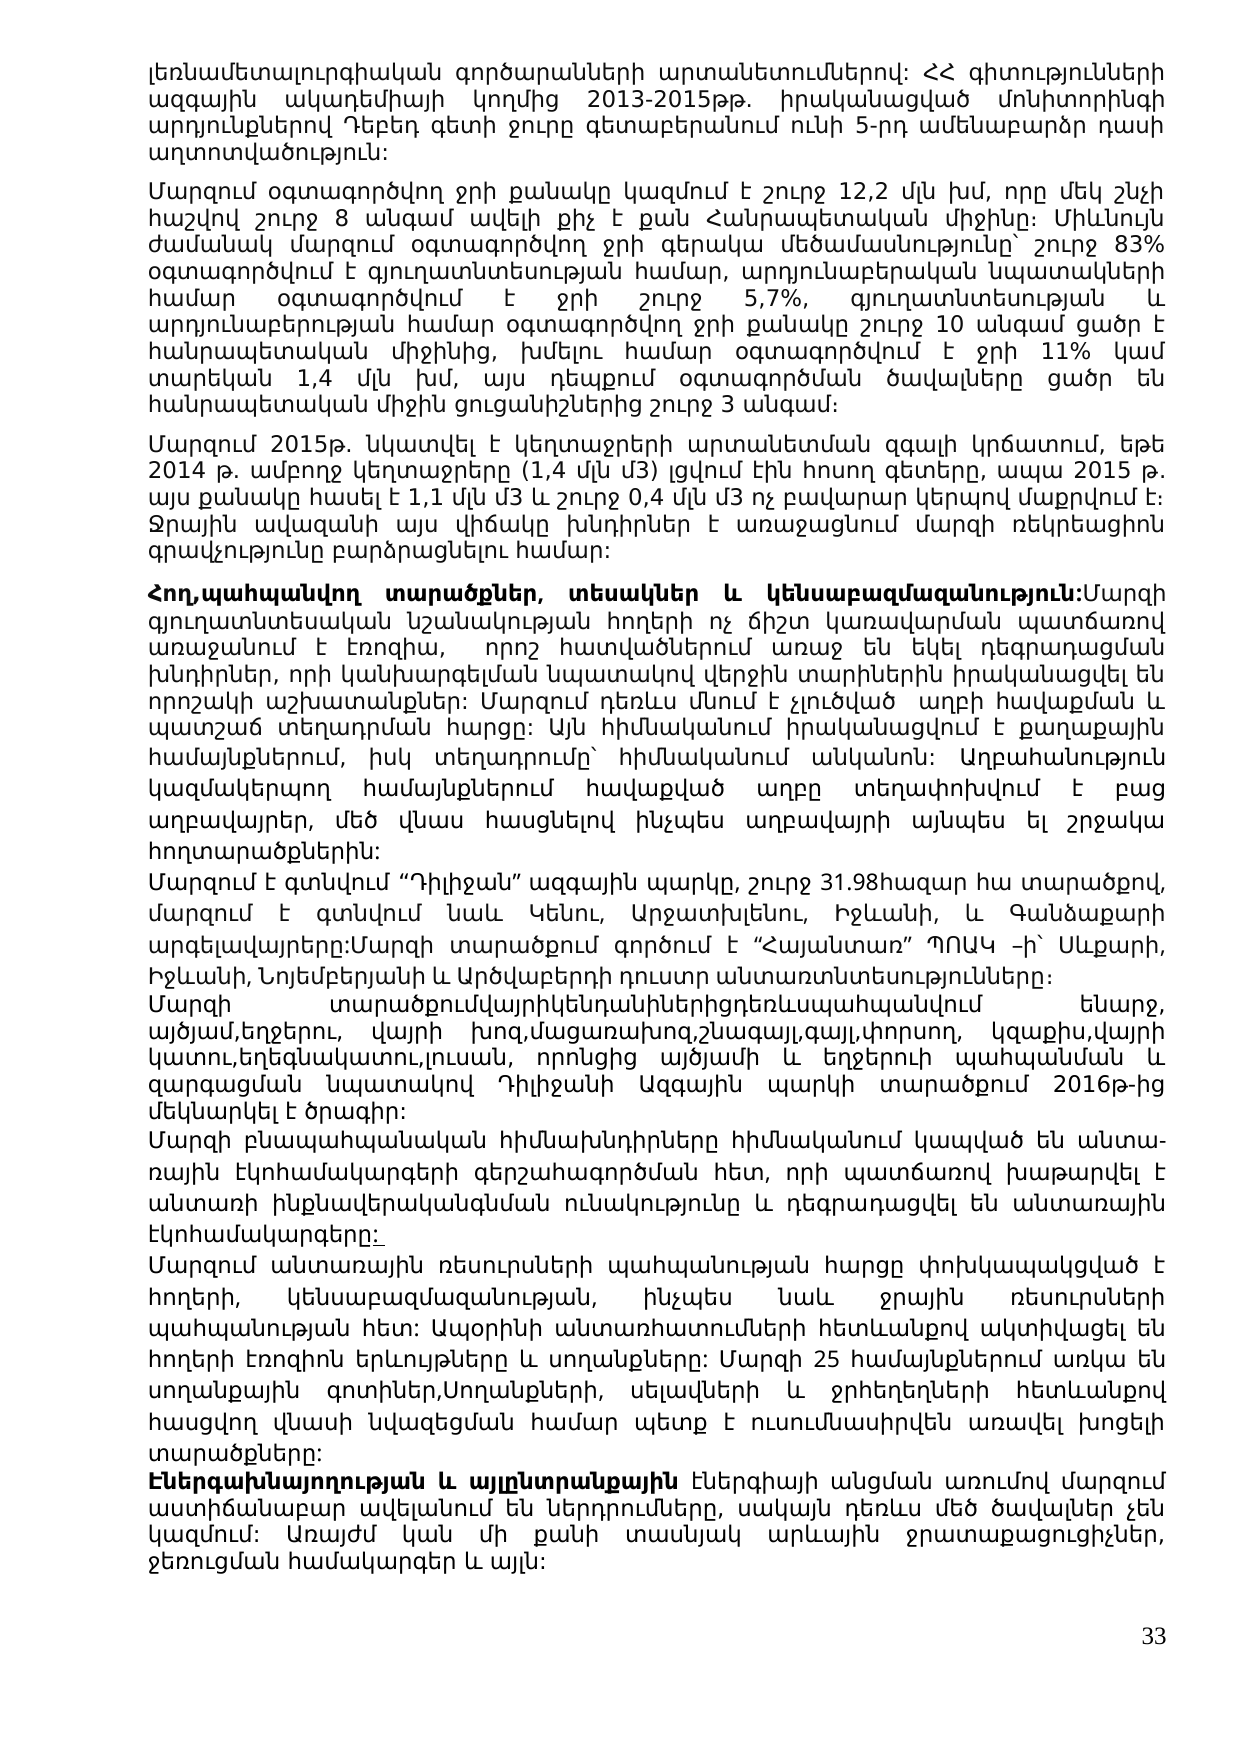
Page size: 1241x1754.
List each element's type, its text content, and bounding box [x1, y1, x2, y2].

text Մարզում անտառային ռեսուրսների պահպանության հարցը փոխկապակցված է հողերի, կենսաբազմազանության, ինչպես նաև ջրային ռեսուրսների պահպանության հետ: Ապօրինի անտառհատումների հետևանքով ակտիվացել են հողերի էռոզիոն երևույթները և սողանքները: Մարզի 25 համայնքներում առկա են սողանքային գոտիներ,Սողանքների, սելավների և ջրհեղեղների հետևանքով հասցվող վնասի նվազեցման համար պետք է ուսումնասիրվեն առավել խոցելի տարածքները: [148, 1249, 1166, 1468]
text Էներգախնայողության և այլընտրանքային էներգիայի անցման առումով մարզում աստիճանաբար ավելանում են ներդրումները, սակայն դեռևս մեծ ծավալներ չեն կազմում: Առայժմ կան մի քանի տասնյակ արևային ջրատաքացուցիչներ, ջեռուցման համակարգեր և այլն: [148, 1468, 1166, 1575]
text Մարզի բնապահպանական հիմնախնդիրները հիմնականում կապված են անտառային էկոհամակարգերի գերշահագործման հետ, որի պատճառով խաթարվել է անտառի ինքնավերականգնման ունակությունը և դեգրադացվել են անտառային էկոհամակարգերը: [148, 1124, 1166, 1249]
text Մարզում 2015թ. նկատվել է կեղտաջրերի արտանետման զգալի կրճատում, եթե 2014 թ. ամբողջ կեղտաջրերը (1,4 մլն մ3) լցվում էին հոսող գետերը, ապա 2015 թ. այս քանակը հասել է 1,1 մլն մ3 և շուրջ 0,4 մլն մ3 ոչ բավարար կերպով մաքրվում է։ Ջրային ավազանի այս վիճակը խնդիրներ է առաջացնում մարզի ռեկրեացիոն գրավչությունը բարձրացնելու համար: [148, 431, 1166, 564]
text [148, 59, 1166, 166]
text Մարզում օգտագործվող ջրի քանակը կազմում է շուրջ 12,2 մլն խմ, որը մեկ շնչի հաշվով շուրջ 8 անգամ ավելի քիչ է քան Հանրապետական միջինը։ Միևնույն ժամանակ մարզում օգտագործվող ջրի գերակա մեծամասնությունը՝ շուրջ 83% օգտագործվում է գյուղատնտեսության համար, արդյունաբերական նպատակների համար օգտագործվում է ջրի շուրջ 5,7%, գյուղատնտեսության և արդյունաբերության համար օգտագործվող ջրի քանակը շուրջ 10 անգամ ցածր է հանրապետական միջինից, խմելու համար օգտագործվում է ջրի 11% կամ տարեկան 1,4 մլն խմ, այս դեպքում օգտագործման ծավալները ցածր են հանրապետական միջին ցուցանիշներից շուրջ 3 անգամ։ [148, 178, 1166, 418]
text Հող,պահպանվող տարածքներ, տեսակներ և կենսաբազմազանություն:Մարզի գյուղատնտեսական նշանակության հողերի ոչ ճիշտ կառավարման պատճառով առաջանում է էռոզիա, որոշ հատվածներում առաջ են եկել դեգրադացման խնդիրներ, որի կանխարգելման նպատակով վերջին տարիներին իրականացվել են որոշակի աշխատանքներ: Մարզում դեռևս մնում է չլուծված աղբի հավաքման և պատշաճ տեղադրման հարցը: Այն հիմնականում իրականացվում է քաղաքային համայնքներում, իսկ տեղադրումը՝ հիմնականում անկանոն: Աղբահանություն կազմակերպող համայնքներում հավաքված աղբը տեղափոխվում է բաց աղբավայրեր, մեծ վնաս հասցնելով ինչպես աղբավայրի այնպես ել շրջակա հողտարածքներին: [148, 577, 1166, 866]
text Մարզում է գտնվում “Դիլիջան” ազգային պարկը, շուրջ 31.98հազար հա տարածքով, մարզում է գտնվում նաև Կենու, Արջատխլենու, Իջևանի, և Գանձաքարի արգելավայրերը:Մարզի տարածքում գործում է “Հայանտառ” ՊՈԱԿ –ի՝ Սևքարի, Իջևանի, Նոյեմբերյանի և Արծվաբերդի դուստր անտառտնտեսությունները։ [148, 866, 1166, 991]
text Մարզի տարածքումվայրիկենդանիներիցդեռևսպահպանվում ենարջ, այծյամ,եղջերու, վայրի խոզ,մացառախոզ,շնագայլ,գայլ,փորսող, կզաքիս,վայրի կատու,եղեգնակատու,լուսան, որոնցից այծյամի և եղջերուի պահպանման և զարգացման նպատակով Դիլիջանի Ազգային պարկի տարածքում 2016թ-ից մեկնարկել է ծրագիր: [148, 991, 1166, 1124]
